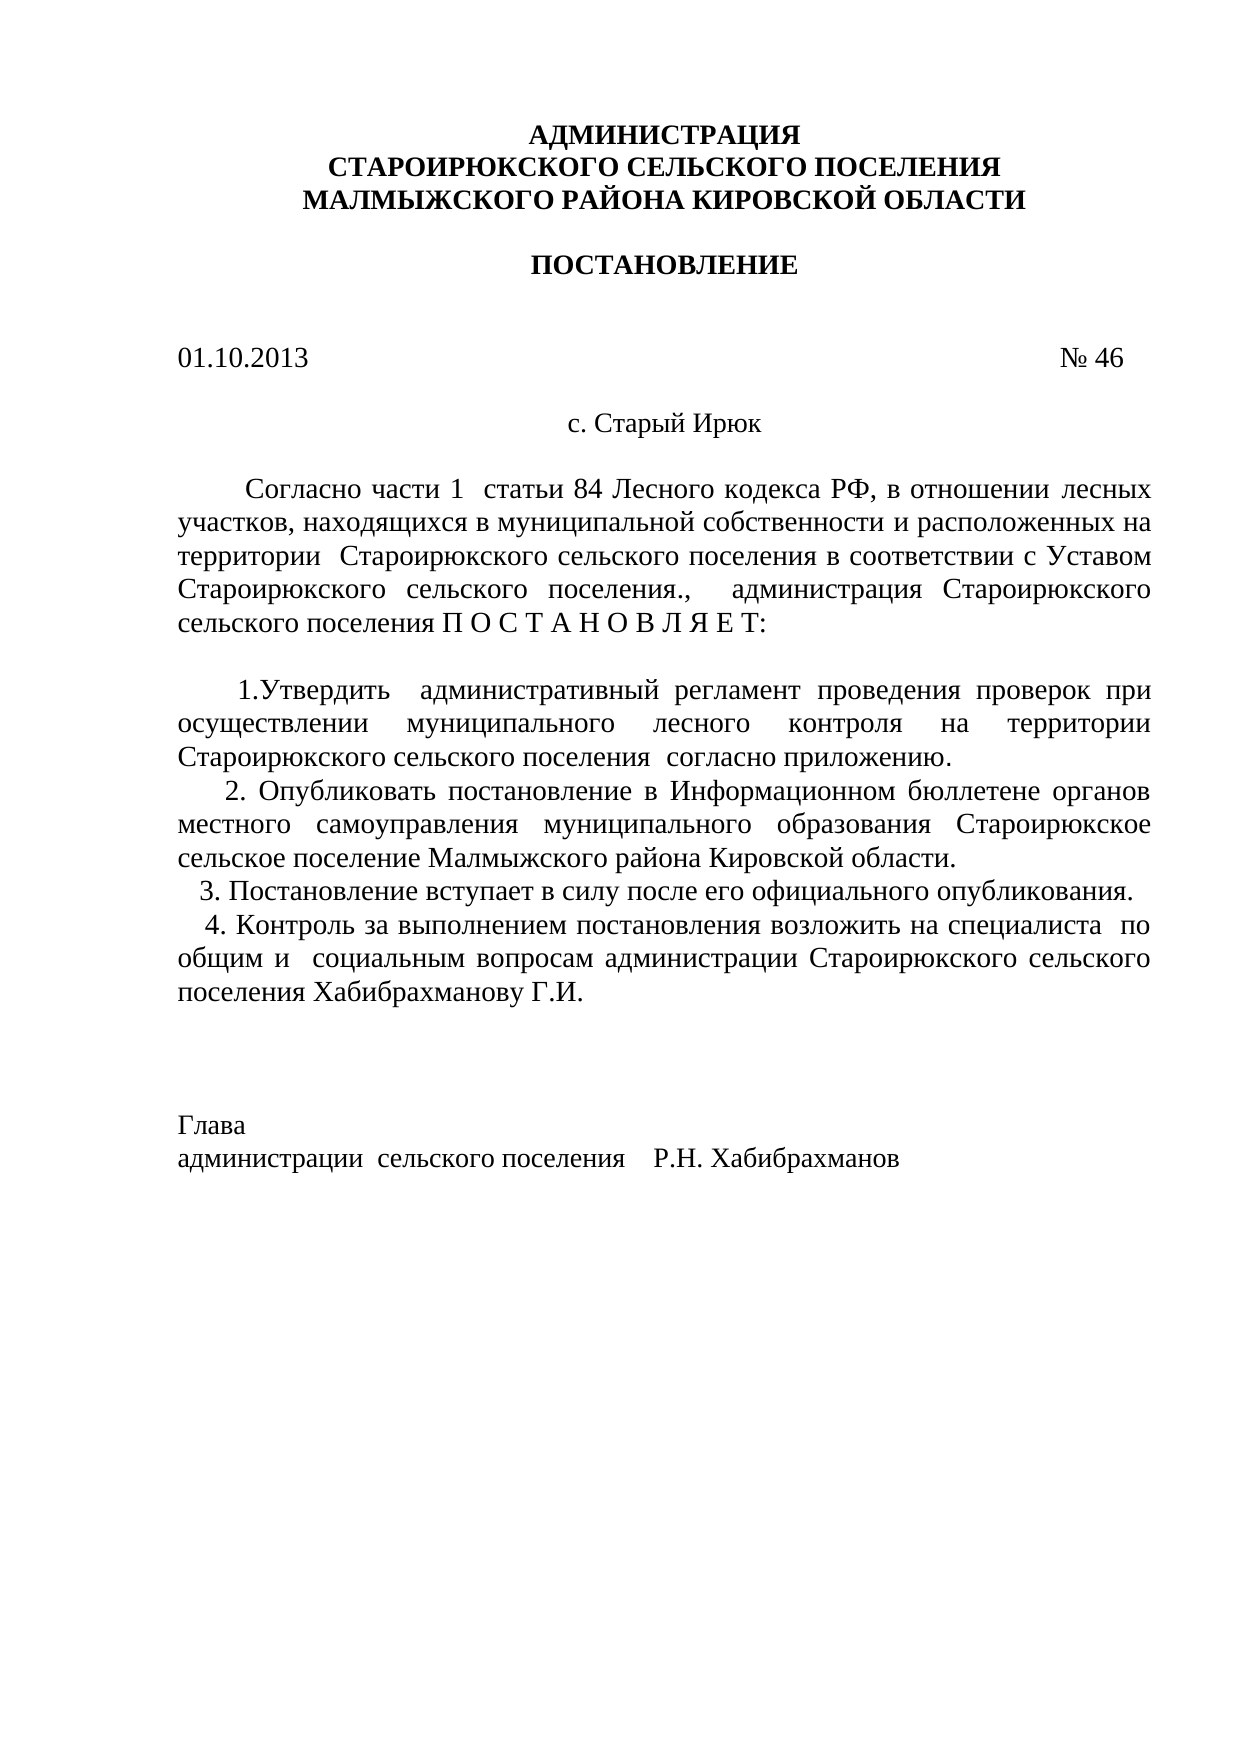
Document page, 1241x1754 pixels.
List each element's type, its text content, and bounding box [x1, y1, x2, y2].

text СТАРОИРЮКСКОГО СЕЛЬСКОГО ПОСЕЛЕНИЯ [177, 151, 1152, 183]
text 3. Постановление вступает в силу после его официального опубликования. [177, 873, 1152, 907]
text 4. Контроль за выполнением постановления возложить на специалиста по общим и социальным вопросам администрации Староирюкского сельского поселения Хабибрахманову Г.И. [177, 907, 1152, 1008]
text 1.Утвердить административный регламент проведения проверок при осуществлении муниципального лесного контроля на территории Староирюкского сельского поселения согласно приложению. [177, 672, 1152, 773]
text ПОСТАНОВЛЕНИЕ [177, 248, 1152, 280]
text 01.10.2013 № 46 [177, 340, 1152, 374]
text АДМИНИСТРАЦИЯ [177, 118, 1152, 151]
text с. Старый Ирюк [177, 406, 1152, 438]
text Согласно части 1 статьи 84 Лесного кодекса РФ, в отношении лесных участков, находящихся в муниципальной собственности и расположенных на территории Староирюкского сельского поселения в соответствии с Уставом Староирюкского сельского поселения., администрация Староирюкского сельского поселения П О С Т А Н О В Л Я Е Т: [177, 471, 1152, 638]
text МАЛМЫЖСКОГО РАЙОНА КИРОВСКОЙ ОБЛАСТИ [177, 183, 1152, 215]
text 2. Опубликовать постановление в Информационном бюллетене органов местного самоуправления муниципального образования Староирюкское сельское поселение Малмыжского района Кировской области. [177, 773, 1152, 873]
text администрации сельского поселения Р.Н. Хабибрахманов [177, 1141, 1152, 1173]
text Глава [177, 1108, 1152, 1141]
